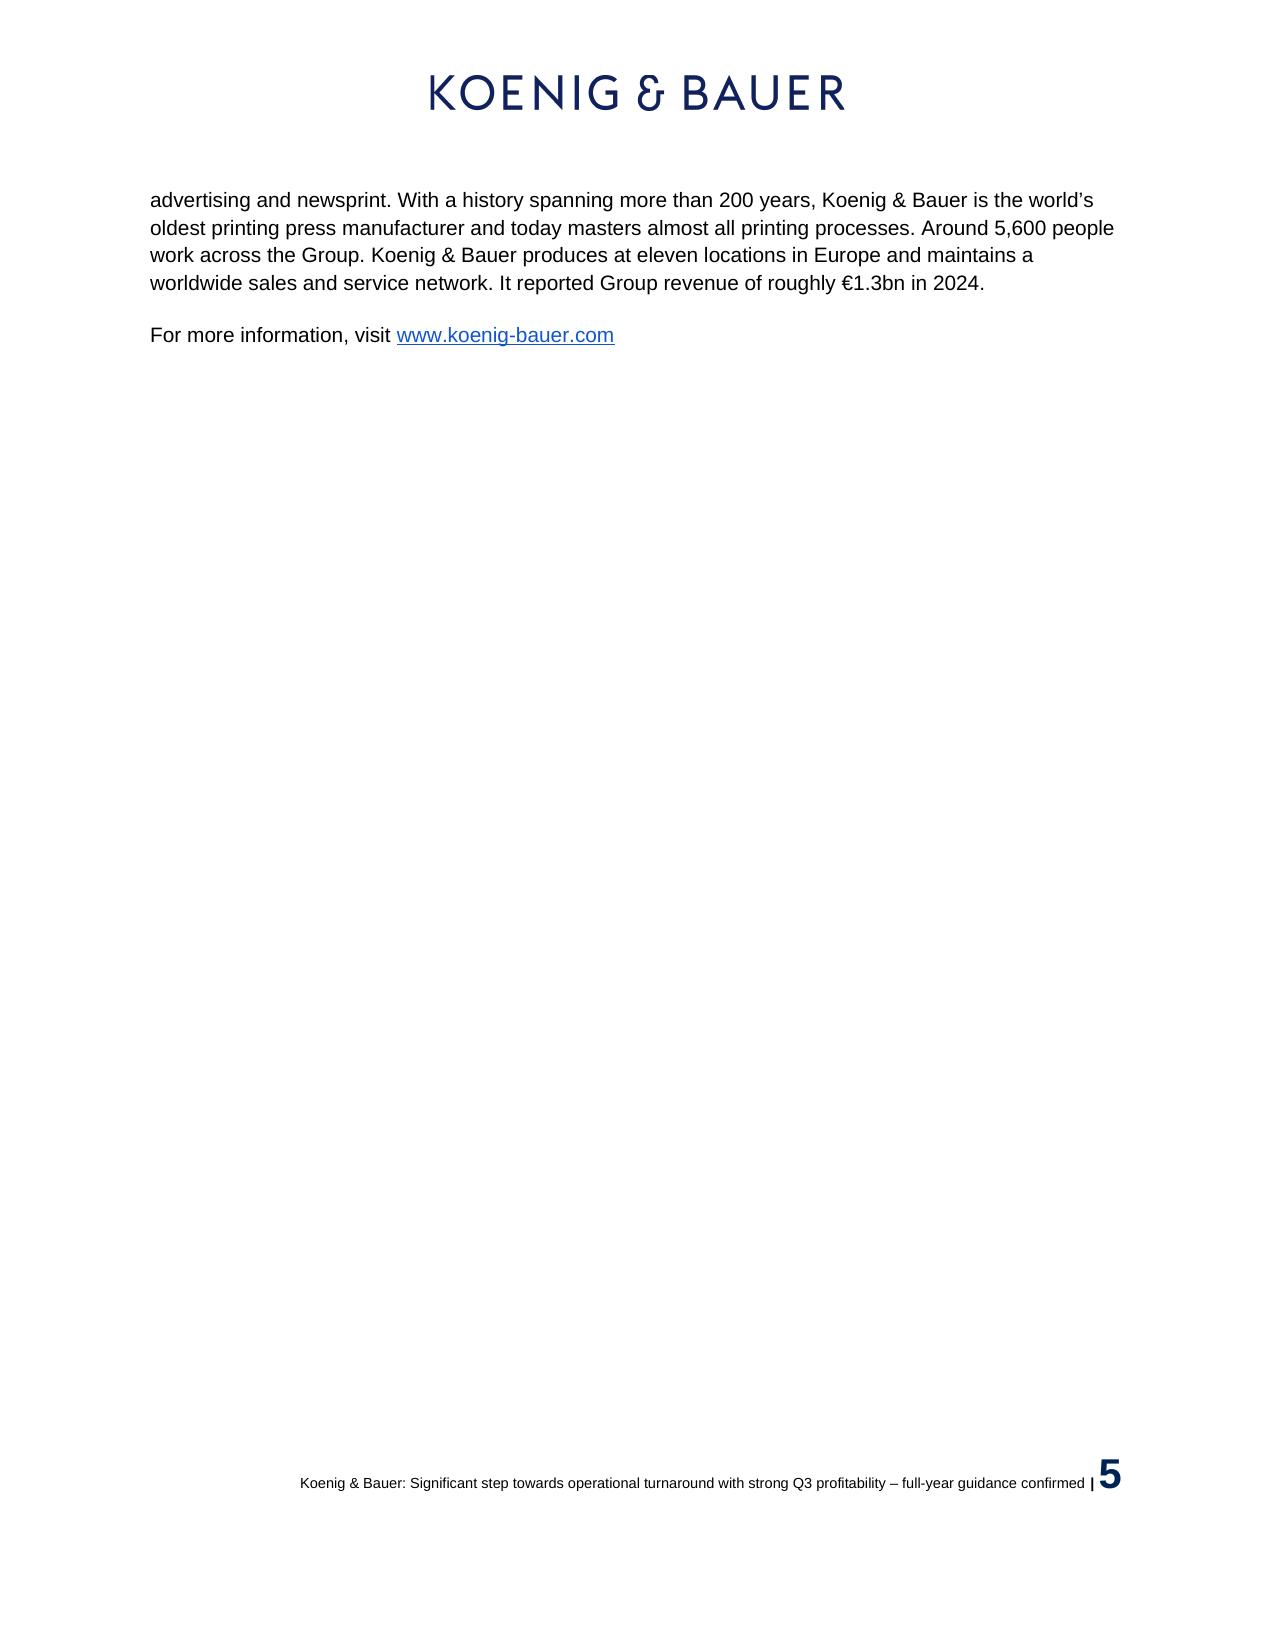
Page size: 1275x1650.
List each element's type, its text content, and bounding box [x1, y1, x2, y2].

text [150, 188, 1125, 294]
text For more information, visit www.koenig-bauer.com [150, 323, 1125, 347]
picture [430, 75, 845, 111]
